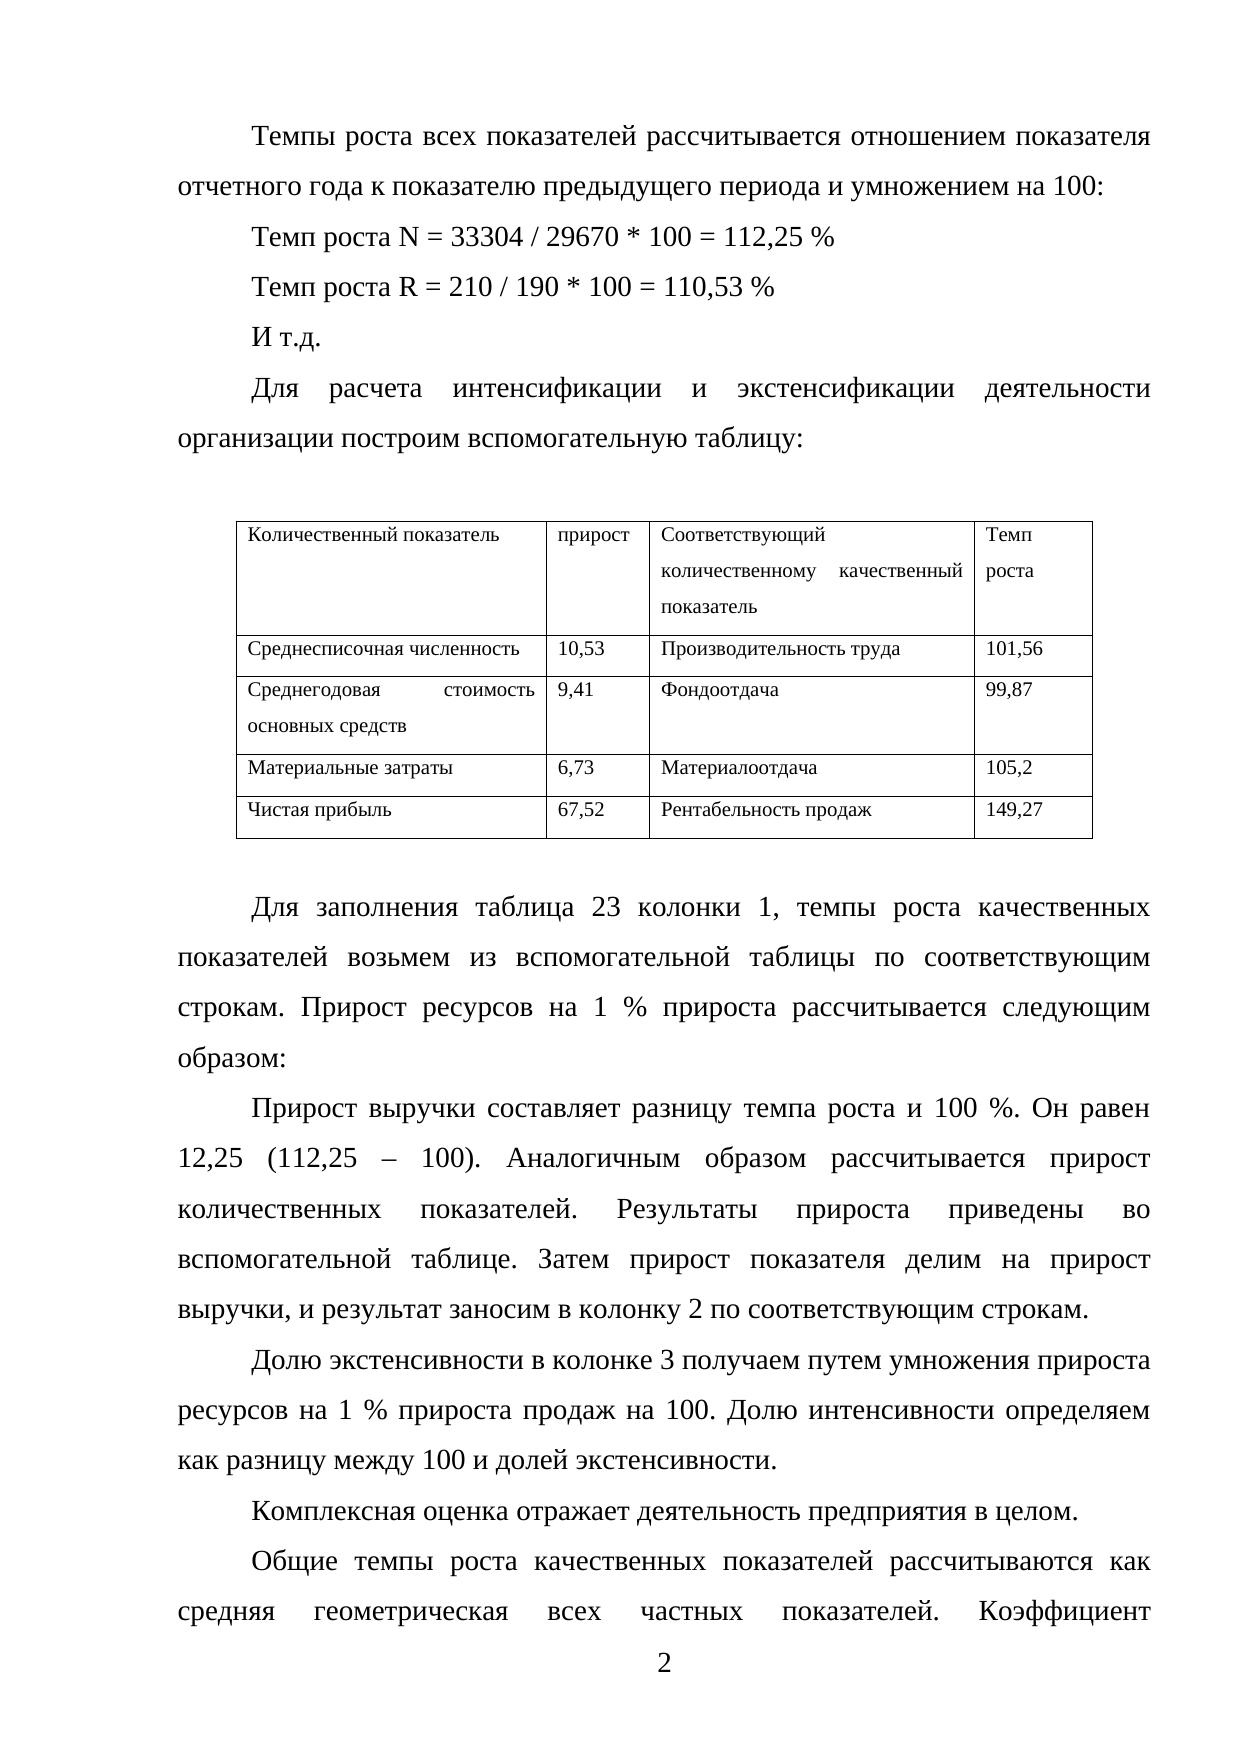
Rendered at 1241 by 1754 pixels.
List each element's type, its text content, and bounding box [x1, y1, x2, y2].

text И т.д. [177, 319, 1152, 353]
table_cell 101,56 [975, 636, 1092, 676]
text Для расчета интенсификации и экстенсификации деятельности организации построим вспомогательную таблицу: [177, 370, 1152, 453]
table_cell 149,27 [975, 797, 1092, 838]
text Долю экстенсивности в колонке 3 получаем путем умножения прироста ресурсов на 1 % прироста продаж на 100. Долю интенсивности определяем как разницу между 100 и долей экстенсивности. [177, 1342, 1152, 1476]
text Для заполнения таблица 23 колонки 1, темпы роста качественных показателей возьмем из вспомогательной таблицы по соответствующим строкам. Прирост ресурсов на 1 % прироста рассчитывается следующим образом: [177, 889, 1152, 1073]
text Прирост выручки составляет разницу темпа роста и 100 %. Он равен 12,25 (112,25 – 100). Аналогичным образом рассчитывается прирост количественных показателей. Результаты прироста приведены во вспомогательной таблице. Затем прирост показателя делим на прирост выручки, и результат заносим в колонку 2 по соответствующим строкам. [177, 1090, 1152, 1325]
table_cell 99,87 [975, 677, 1092, 754]
table_cell Чистая прибыль [237, 797, 546, 838]
table_cell 105,2 [975, 755, 1092, 796]
table_cell Среднесписочная численность [237, 636, 546, 676]
table_cell 6,73 [547, 755, 649, 796]
table_header прирост [547, 522, 649, 634]
text Темпы роста всех показателей рассчитывается отношением показателя отчетного года к показателю предыдущего периода и умножением на 100: [177, 118, 1152, 202]
table_cell Рентабельность продаж [650, 797, 974, 838]
table_cell 10,53 [547, 636, 649, 676]
table_header Количественный показатель [237, 522, 546, 634]
text Комплексная оценка отражает деятельность предприятия в целом. [177, 1493, 1152, 1526]
table_cell 67,52 [547, 797, 649, 838]
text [177, 1543, 1152, 1627]
table_cell Среднегодовая стоимость основных средств [237, 677, 546, 754]
table_cell Материалоотдача [650, 755, 974, 796]
text Темп роста R = 210 / 190 * 100 = 110,53 % [177, 269, 1152, 303]
table_cell Материальные затраты [237, 755, 546, 796]
table_header Темп роста [975, 522, 1092, 634]
table_cell Фондоотдача [650, 677, 974, 754]
table_cell Производительность труда [650, 636, 974, 676]
text Темп роста N = 33304 / 29670 * 100 = 112,25 % [177, 219, 1152, 252]
table_cell 9,41 [547, 677, 649, 754]
table_header Соответствующий количественному качественный показатель [650, 522, 974, 634]
